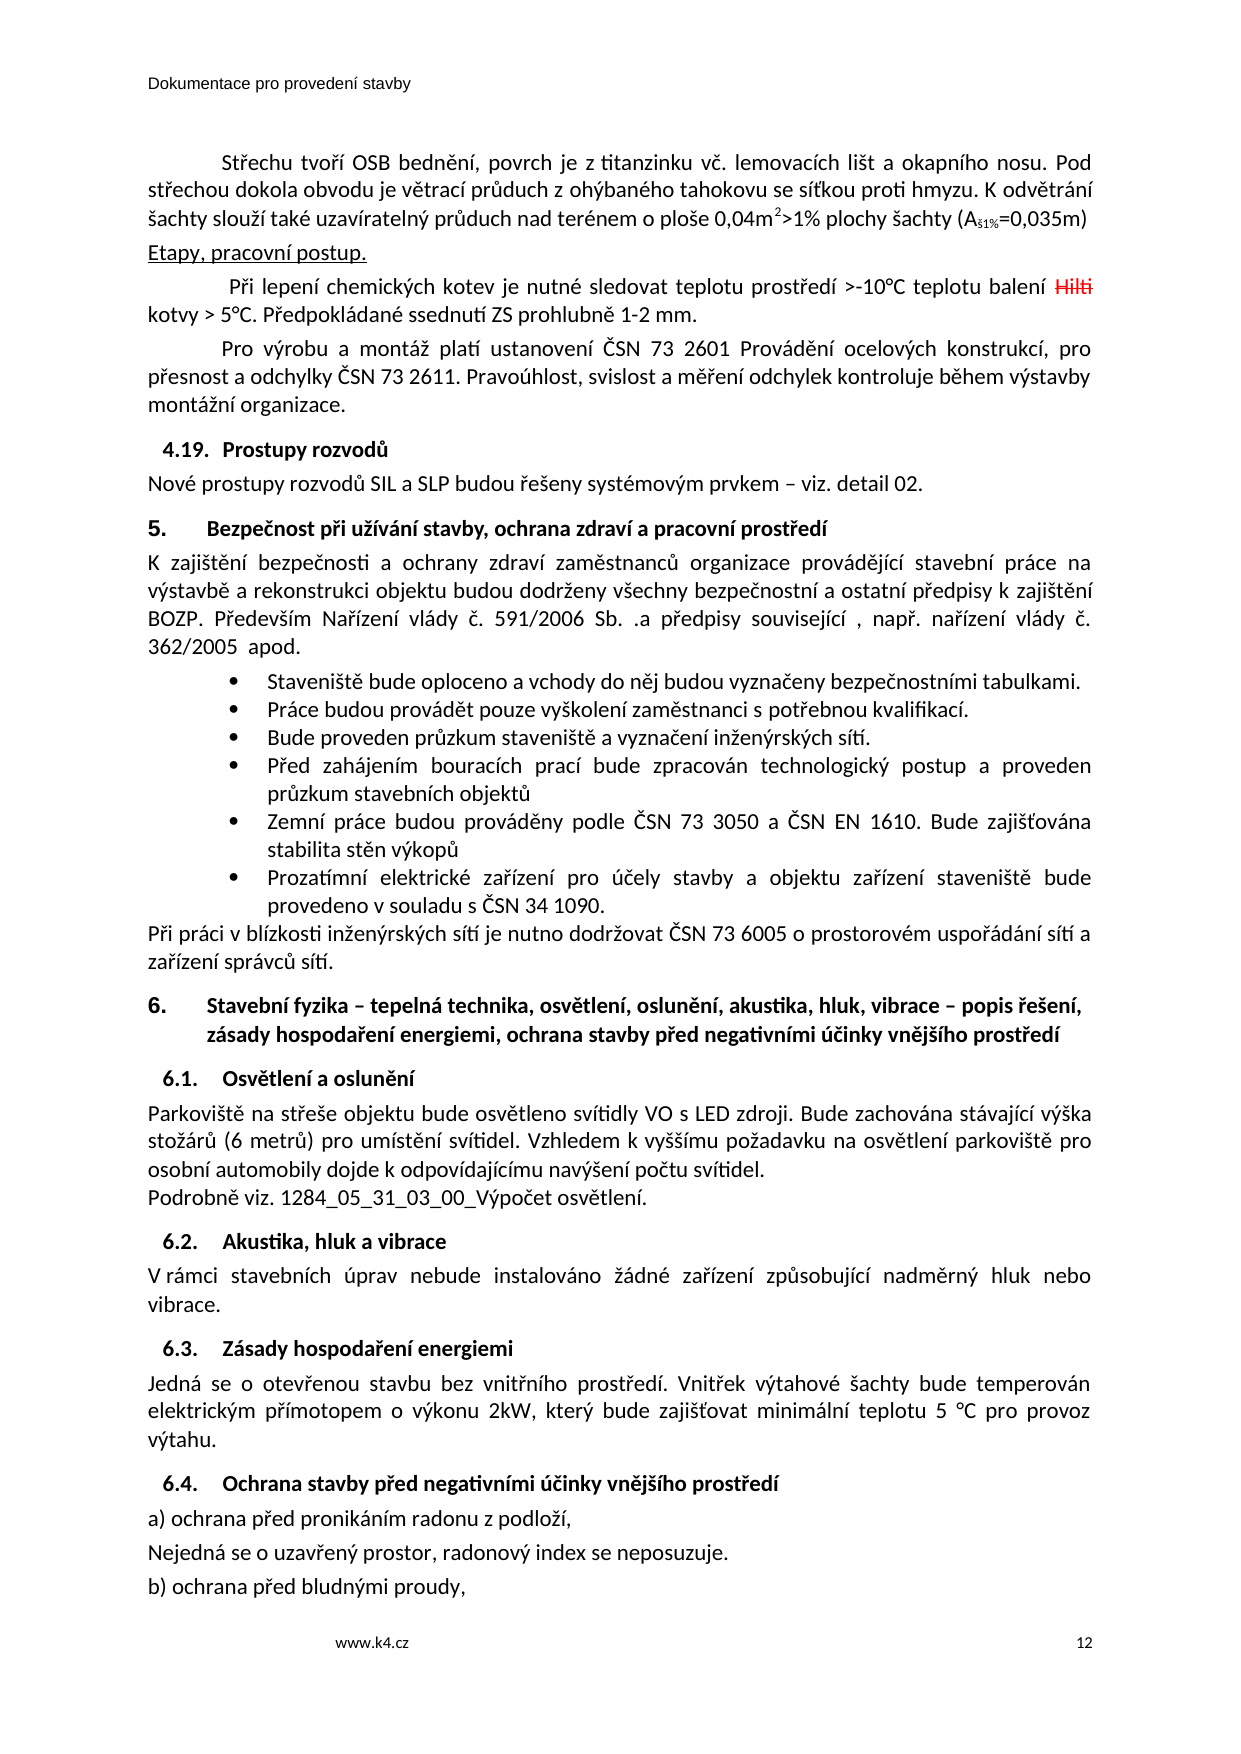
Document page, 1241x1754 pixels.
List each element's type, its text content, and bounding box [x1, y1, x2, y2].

subtitle Bezpečnost při užívání stavby, ochrana zdraví a pracovní prostředí [148, 514, 1093, 542]
text Nové prostupy rozvodů SIL a SLP budou řešeny systémovým prvkem – viz. detail 02. [148, 469, 1093, 497]
text Etapy, pracovní postup. [148, 238, 1093, 266]
text Při lepení chemických kotev je nutné sledovat teplotu prostředí >-10°C teplotu balení Hilti kotvy > 5°C. Předpokládané ssednutí ZS prohlubně 1-2 mm. [148, 272, 1093, 328]
text K zajištění bezpečnosti a ochrany zdraví zaměstnanců organizace provádějící stavební práce na výstavbě a rekonstrukci objektu budou dodrženy všechny bezpečnostní a ostatní předpisy k zajištění BOZP. Především Nařízení vlády č. 591/2006 Sb. .a předpisy související , např. nařízení vlády č. 362/2005 apod. [148, 548, 1093, 661]
list Před zahájením bouracích prací bude zpracován technologický postup a proveden průzkum stavebních objektů [229, 751, 1093, 807]
text Při práci v blízkosti inženýrských sítí je nutno dodržovat ČSN 73 6005 o prostorovém uspořádání sítí a zařízení správců sítí. [148, 919, 1093, 975]
text Parkoviště na střeše objektu bude osvětleno svítidly VO s LED zdroji. Bude zachována stávající výška stožárů (6 metrů) pro umístění svítidel. Vzhledem k vyššímu požadavku na osvětlení parkoviště pro osobní automobily dojde k odpovídajícímu navýšení počtu svítidel. [148, 1099, 1093, 1183]
text V rámci stavebních úprav nebude instalováno žádné zařízení způsobující nadměrný hluk nebo vibrace. [148, 1262, 1093, 1318]
subtitle Stavební fyzika – tepelná technika, osvětlení, oslunění, akustika, hluk, vibrace – popis řešení, zásady hospodaření energiemi, ochrana stavby před negativními účinky vnějšího prostředí [148, 992, 1093, 1048]
list Zemní práce budou prováděny podle ČSN 73 ČSN EN 1610. Bude zajišťována stabilita stěn výkopů [229, 807, 1093, 863]
list Bude proveden průzkum staveniště a vyznačení inženýrských sítí. [229, 723, 1093, 751]
subtitle Osvětlení a oslunění [162, 1064, 1093, 1092]
list Staveniště bude oploceno a vchody do něj budou vyznačeny bezpečnostními tabulkami. [229, 667, 1093, 695]
text Jedná se o otevřenou stavbu bez vnitřního prostředí. Vnitřek výtahové šachty bude temperován elektrickým přímotopem o výkonu 2kW, který bude zajišťovat minimální teplotu 5 °C pro provoz výtahu. [148, 1369, 1093, 1453]
text Pro výrobu a montáž platí ustanovení ČSN 73 2601 Provádění ocelových konstrukcí, pro přesnost a odchylky ČSN 73 2611. Pravoúhlost, svislost a měření odchylek kontroluje během výstavby montážní organizace. [148, 334, 1093, 418]
text a) ochrana před pronikáním radonu z podloží, [148, 1504, 1093, 1532]
subtitle Ochrana stavby před negativními účinky vnějšího prostředí [162, 1469, 1093, 1497]
list Práce budou provádět pouze vyškolení zaměstnanci s potřebnou kvalifikací. [229, 695, 1093, 723]
text Střechu tvoří OSB bednění, povrch je z titanzinku vč. lemovacích lišt a okapního nosu. Pod střechou dokola obvodu je větrací průduch z ohýbaného tahokovu se síťkou proti hmyzu. K odvětrání šachty slouží také uzavíratelný průduch nad terénem o ploše 0,04m2>1% plochy šachty (Aš1%=0,035m) [148, 148, 1093, 232]
subtitle Zásady hospodaření energiemi [162, 1334, 1093, 1362]
subtitle Prostupy rozvodů [162, 435, 1093, 463]
text Podrobně viz. 1284_05_31_03_00_Výpočet osvětlení. [148, 1183, 1093, 1211]
text b) ochrana před bludnými proudy, [148, 1572, 1093, 1600]
subtitle Akustika, hluk a vibrace [162, 1227, 1093, 1255]
list Prozatímní elektrické zařízení pro účely stavby a objektu zařízení staveniště bude provedeno v souladu s ČSN 34 1090. [229, 863, 1093, 919]
text Nejedná se o uzavřený prostor, radonový index se neposuzuje. [148, 1538, 1093, 1566]
